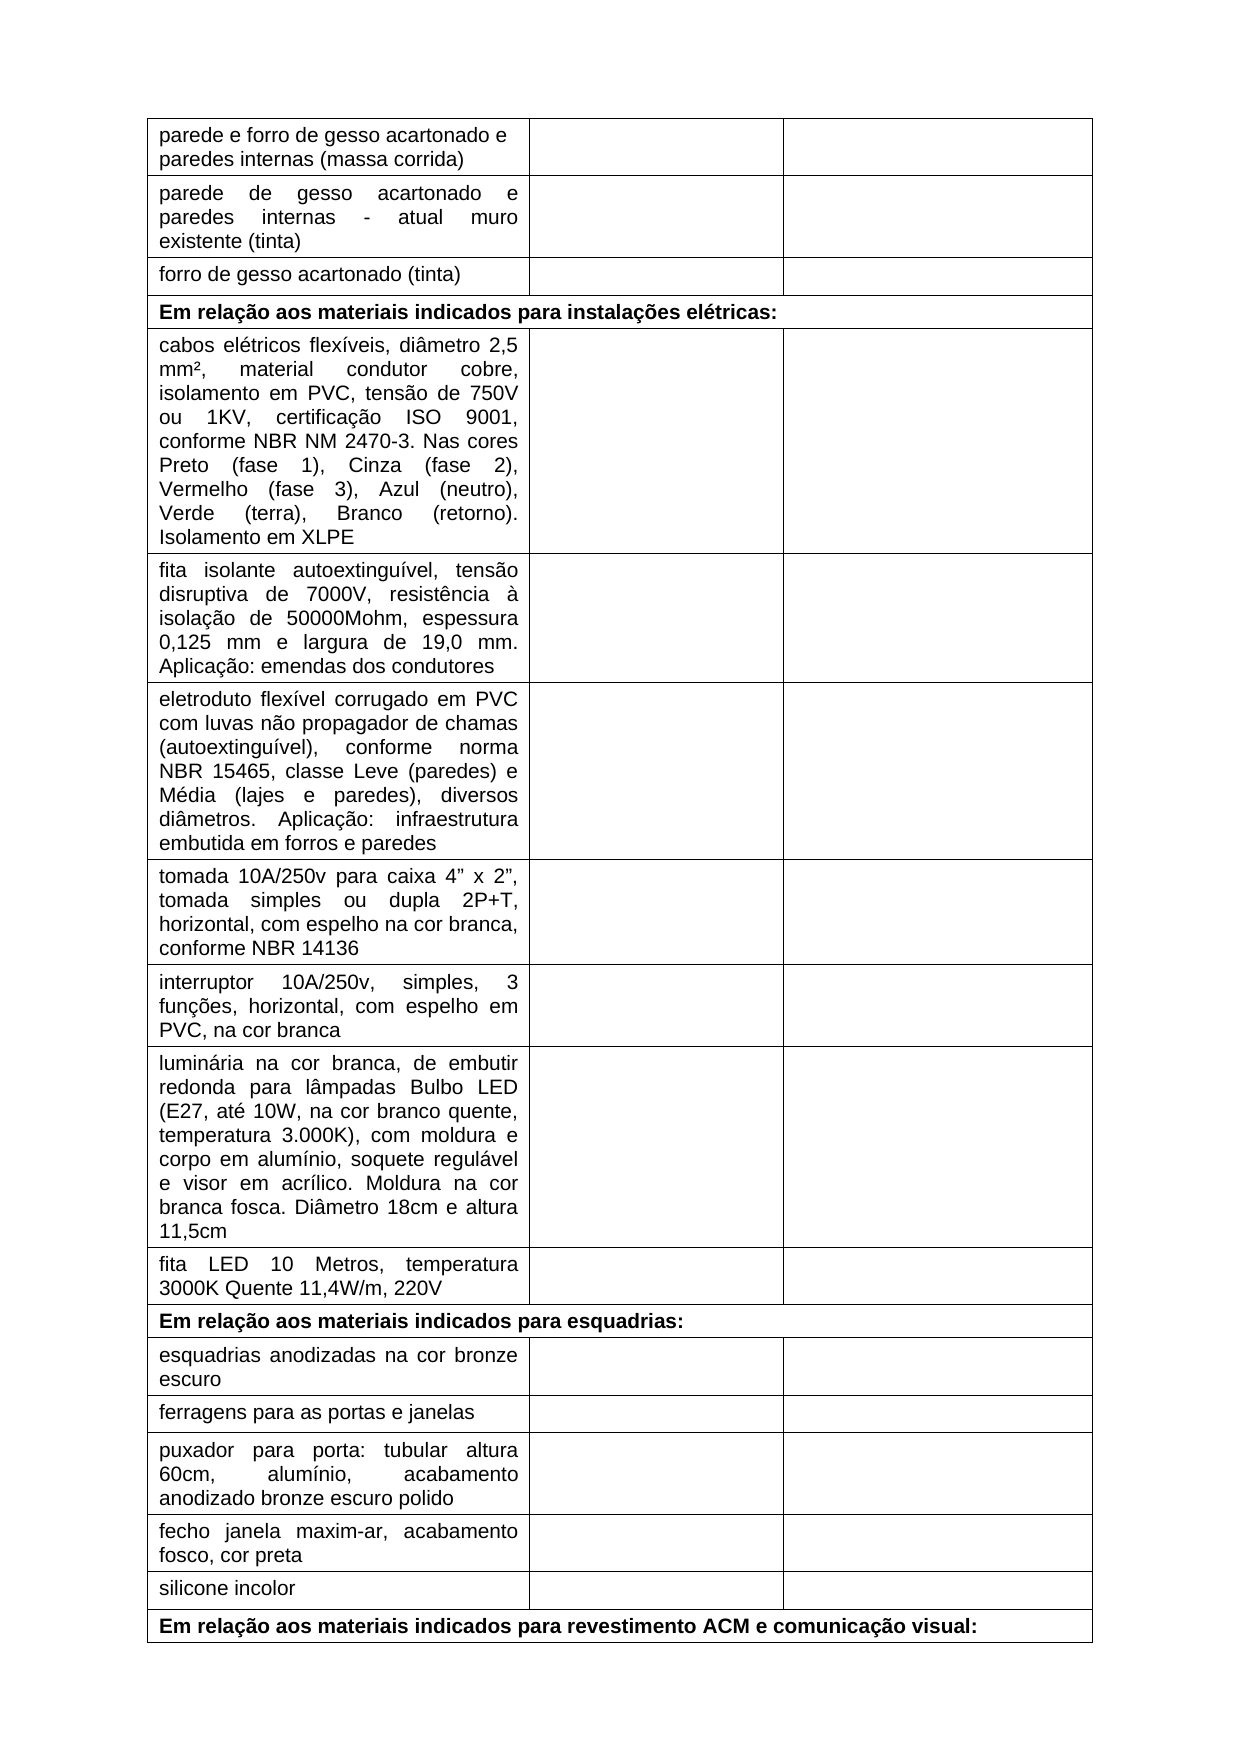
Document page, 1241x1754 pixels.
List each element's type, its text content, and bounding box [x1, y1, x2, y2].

table_cell [784, 965, 1092, 1046]
table_cell luminária na cor branca, de embutir redonda para lâmpadas Bulbo LED (E27, até 10W, na cor branco quente, temperatura 3.000K), com moldura e corpo em alumínio, soquete regulável e visor em acrílico. Moldura na cor branca fosca. Diâmetro 18cm e altura 11,5cm [148, 1047, 529, 1247]
table_cell silicone incolor [148, 1572, 529, 1609]
table_cell fita LED 10 Metros, temperatura 3000K Quente 11,4W/m, 220V [148, 1248, 529, 1304]
table_cell [530, 1248, 783, 1304]
table_cell puxador para porta: tubular altura 60cm, alumínio, acabamento anodizado bronze escuro polido [148, 1433, 529, 1513]
table_cell fecho janela maxim-ar, acabamento fosco, cor preta [148, 1515, 529, 1571]
table_cell [784, 1515, 1092, 1571]
table_cell esquadrias anodizadas na cor bronze escuro [148, 1338, 529, 1394]
table_cell [784, 258, 1092, 294]
table_cell parede e forro de gesso acartonado e paredes internas (massa corrida) [148, 119, 529, 175]
table_cell Em relação aos materiais indicados para esquadrias: [148, 1305, 1092, 1337]
table_cell [530, 1396, 783, 1432]
table_cell parede de gesso acartonado e paredes internas - atual muro existente (tinta) [148, 176, 529, 257]
table_cell tomada 10A/250v para caixa 4” x 2”, tomada simples ou dupla 2P+T, horizontal, com espelho na cor branca, conforme NBR 14136 [148, 860, 529, 964]
table_cell [530, 258, 783, 294]
table_cell [784, 1396, 1092, 1432]
table_cell [530, 329, 783, 553]
table_cell fita isolante autoextinguível, tensão disruptiva de 7000V, resistência à isolação de 50000Mohm, espessura 0,125 mm e largura de 19,0 mm. Aplicação: emendas dos condutores [148, 554, 529, 682]
table_cell [530, 860, 783, 964]
table_cell [530, 1572, 783, 1609]
table_cell forro de gesso acartonado (tinta) [148, 258, 529, 294]
table_cell eletroduto flexível corrugado em PVC com luvas não propagador de chamas (autoextinguível), conforme norma NBR 15465, classe Leve (paredes) e Média (lajes e paredes), diversos diâmetros. Aplicação: infraestrutura embutida em forros e paredes [148, 683, 529, 859]
table_cell [530, 554, 783, 682]
table_cell ferragens para as portas e janelas [148, 1396, 529, 1432]
table_cell cabos elétricos flexíveis, diâmetro 2,5 mm², material condutor cobre, isolamento em PVC, tensão de 750V ou 1KV, certificação ISO 9001, conforme NBR NM 2470-3. Nas cores Preto (fase 1), Cinza (fase 2), Vermelho (fase 3), Azul (neutro), Verde (terra), Branco (retorno). Isolamento em XLPE [148, 329, 529, 553]
table_cell [784, 683, 1092, 859]
table_cell [784, 1047, 1092, 1247]
table_cell [784, 860, 1092, 964]
table_cell [530, 1433, 783, 1513]
table_cell [784, 1433, 1092, 1513]
table_cell [530, 176, 783, 257]
table_cell [784, 329, 1092, 553]
table_cell [530, 119, 783, 175]
table_cell Em relação aos materiais indicados para instalações elétricas: [148, 296, 1092, 328]
table_cell interruptor 10A/250v, simples, 3 funções, horizontal, com espelho em PVC, na cor branca [148, 965, 529, 1046]
table_cell [784, 1248, 1092, 1304]
table_cell [784, 119, 1092, 175]
table_cell [530, 683, 783, 859]
table_cell [784, 1572, 1092, 1609]
table_cell [530, 1338, 783, 1394]
table_cell [784, 1338, 1092, 1394]
table_cell [530, 965, 783, 1046]
table_cell [530, 1047, 783, 1247]
table_cell [784, 176, 1092, 257]
table_cell [530, 1515, 783, 1571]
table_cell [784, 554, 1092, 682]
table_cell Em relação aos materiais indicados para revestimento ACM e comunicação visual: [148, 1610, 1092, 1642]
